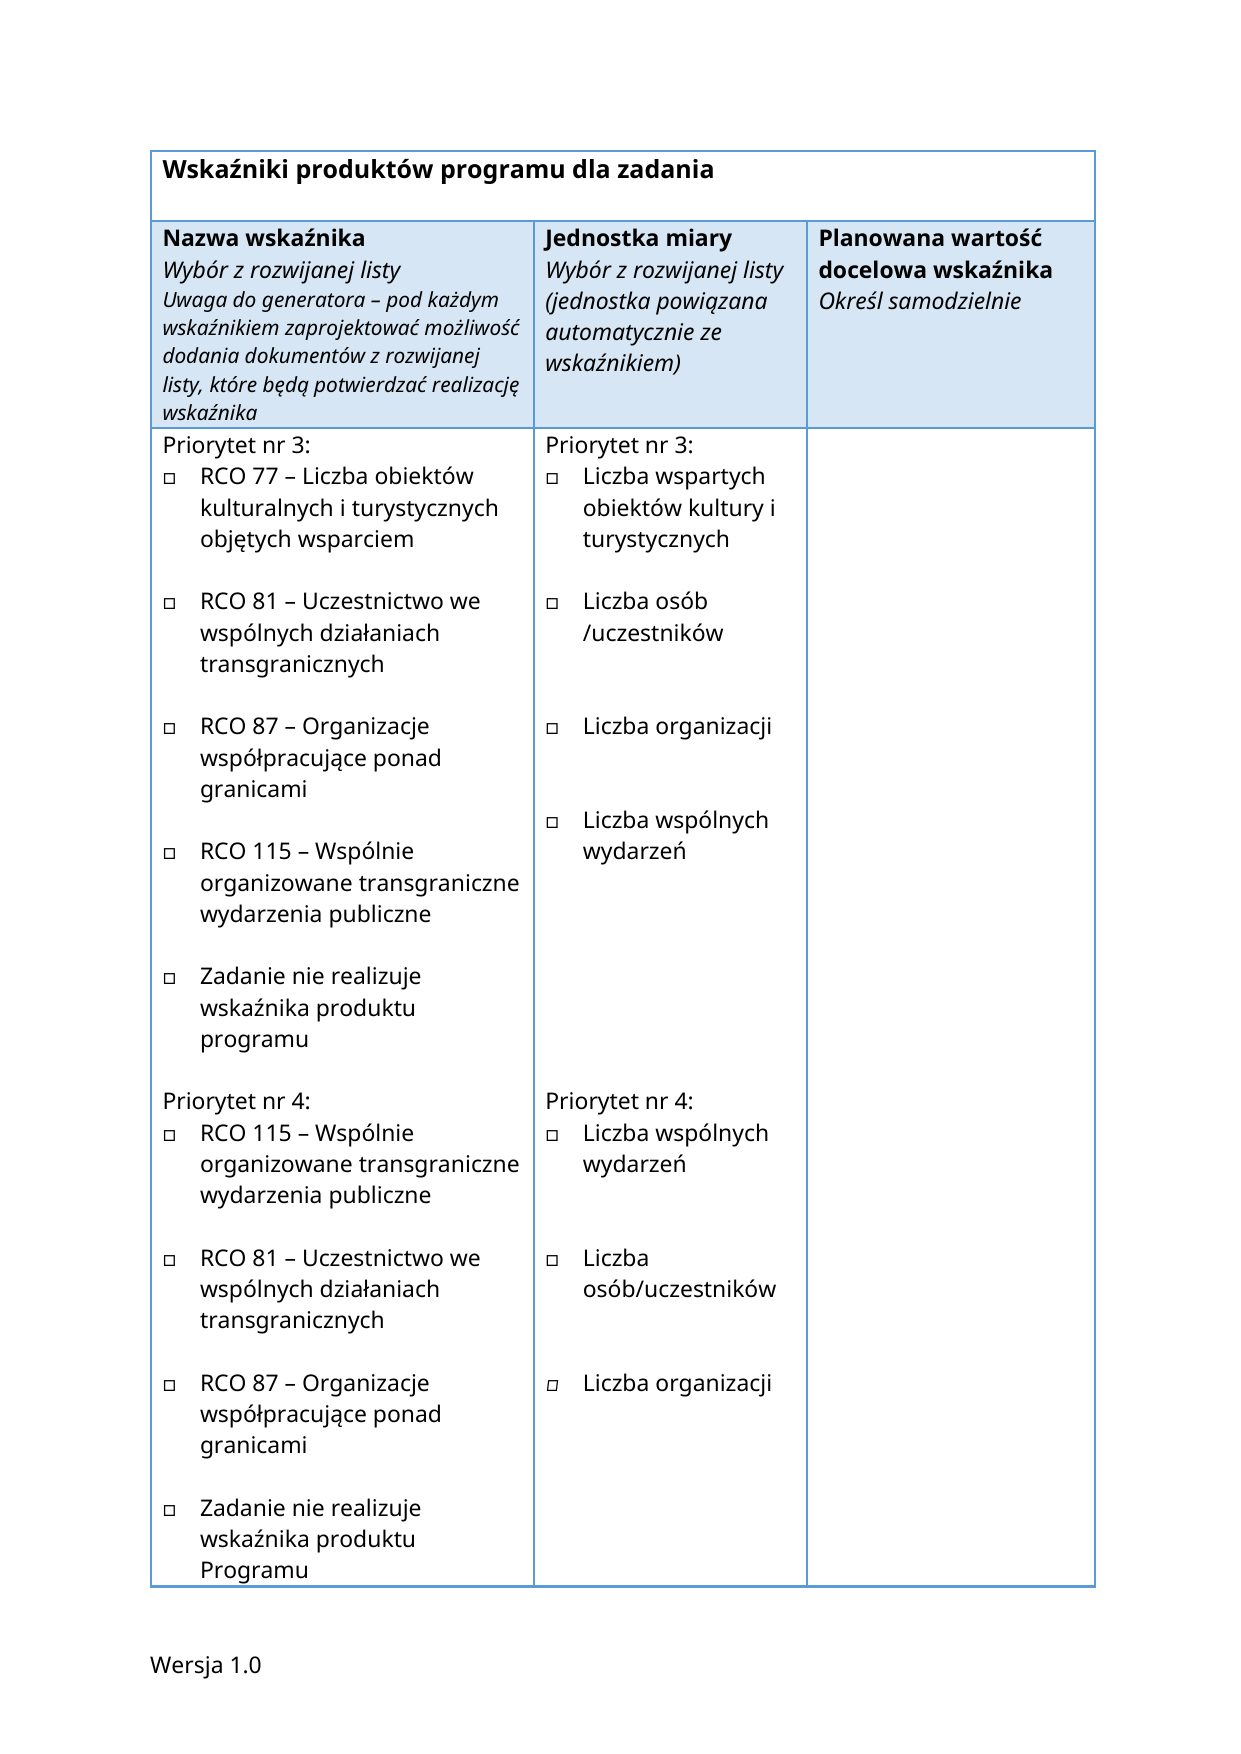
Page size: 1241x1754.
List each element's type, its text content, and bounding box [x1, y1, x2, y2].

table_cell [152, 152, 1094, 220]
table_cell Planowana wartość docelowa wskaźnika Określ samodzielnie [808, 222, 1094, 427]
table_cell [535, 429, 806, 1585]
table_cell Nazwa wskaźnika Wybór z rozwijanej listy Uwaga do generatora – pod każdym wskaźnikiem zaprojektować możliwość dodania dokumentów z rozwijanej listy, które będą potwierdzać realizację wskaźnika [152, 222, 533, 427]
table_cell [152, 429, 533, 1585]
table_cell [808, 429, 1094, 1585]
table_cell Jednostka miary Wybór z rozwijanej listy (jednostka powiązana automatycznie ze wskaźnikiem) [535, 222, 806, 427]
